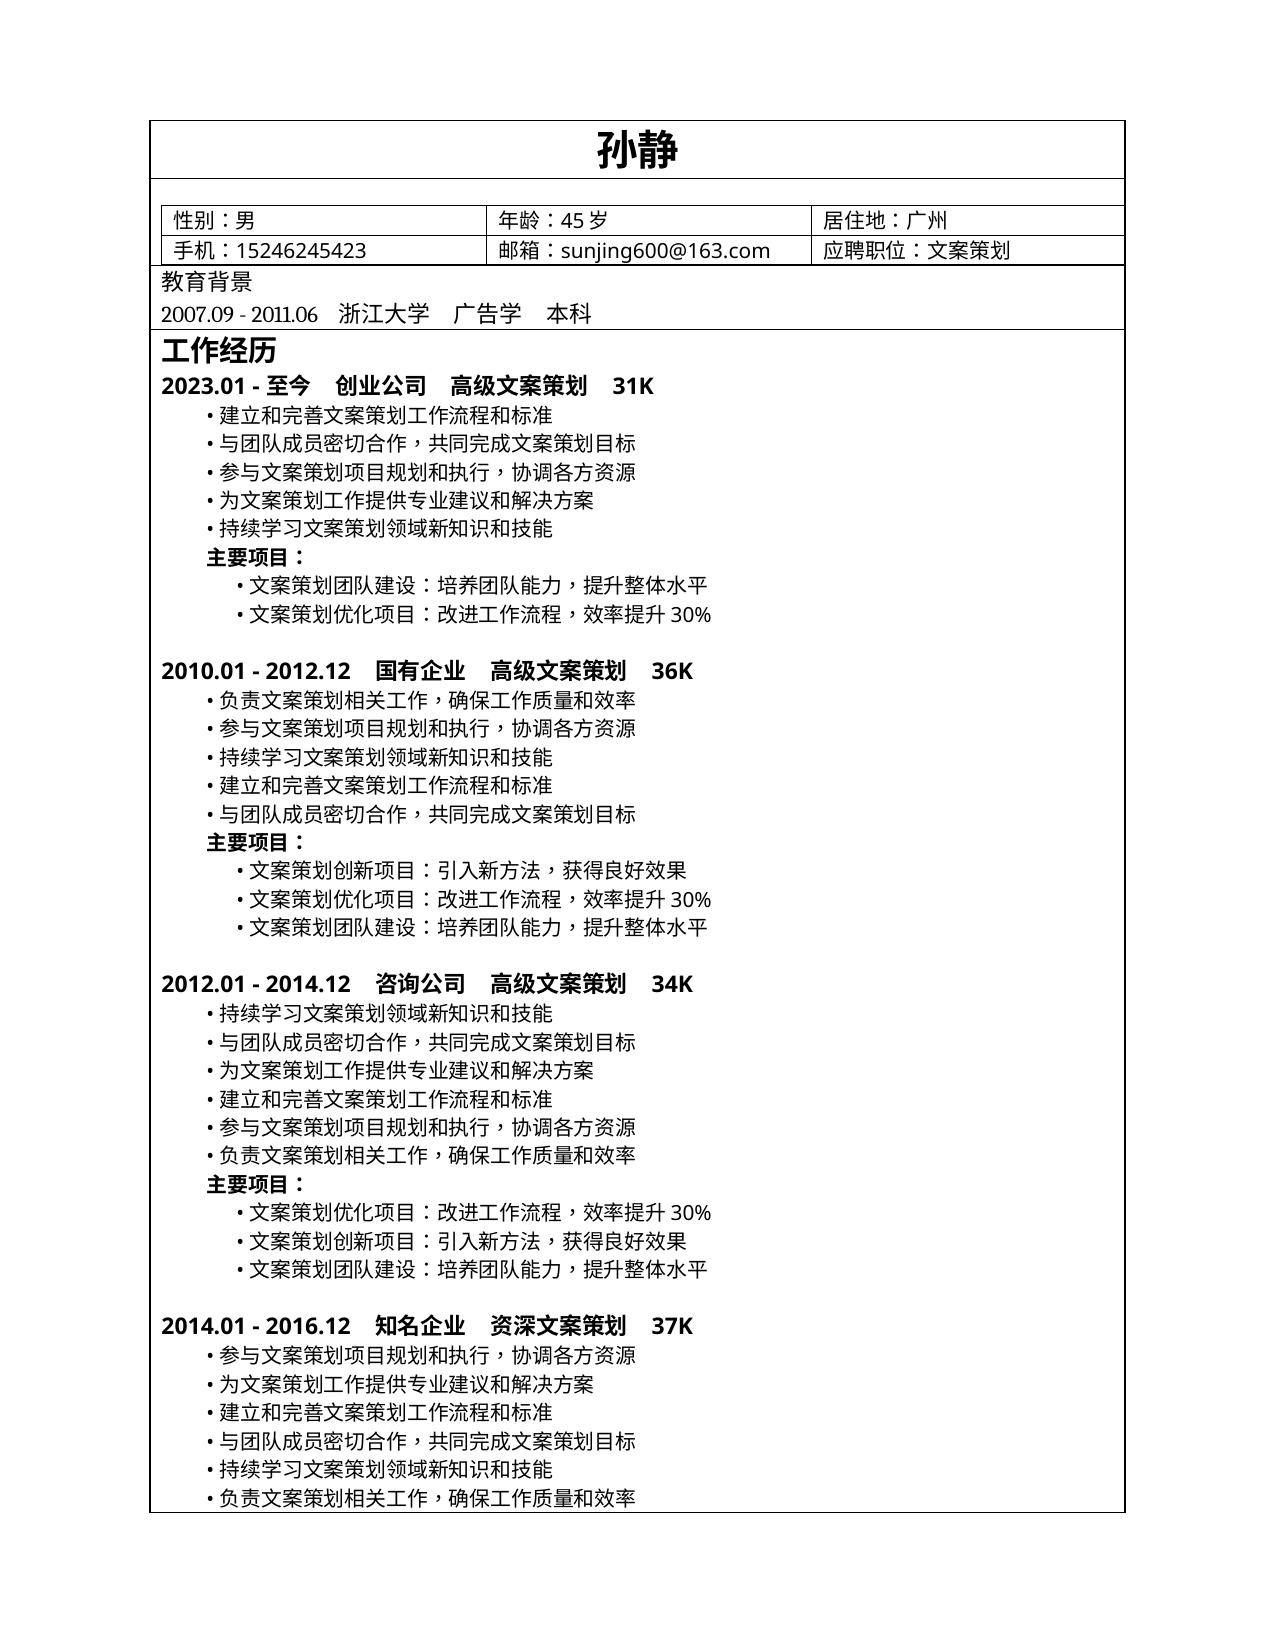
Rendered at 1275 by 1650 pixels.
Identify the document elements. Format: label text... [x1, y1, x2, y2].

table_cell 教育背景 2007.09 - 2011.06 浙江大学 广告学 本科 [151, 266, 1124, 329]
table_header 孙静 [151, 121, 1124, 178]
table_cell [151, 179, 1124, 265]
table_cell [151, 330, 1124, 1512]
